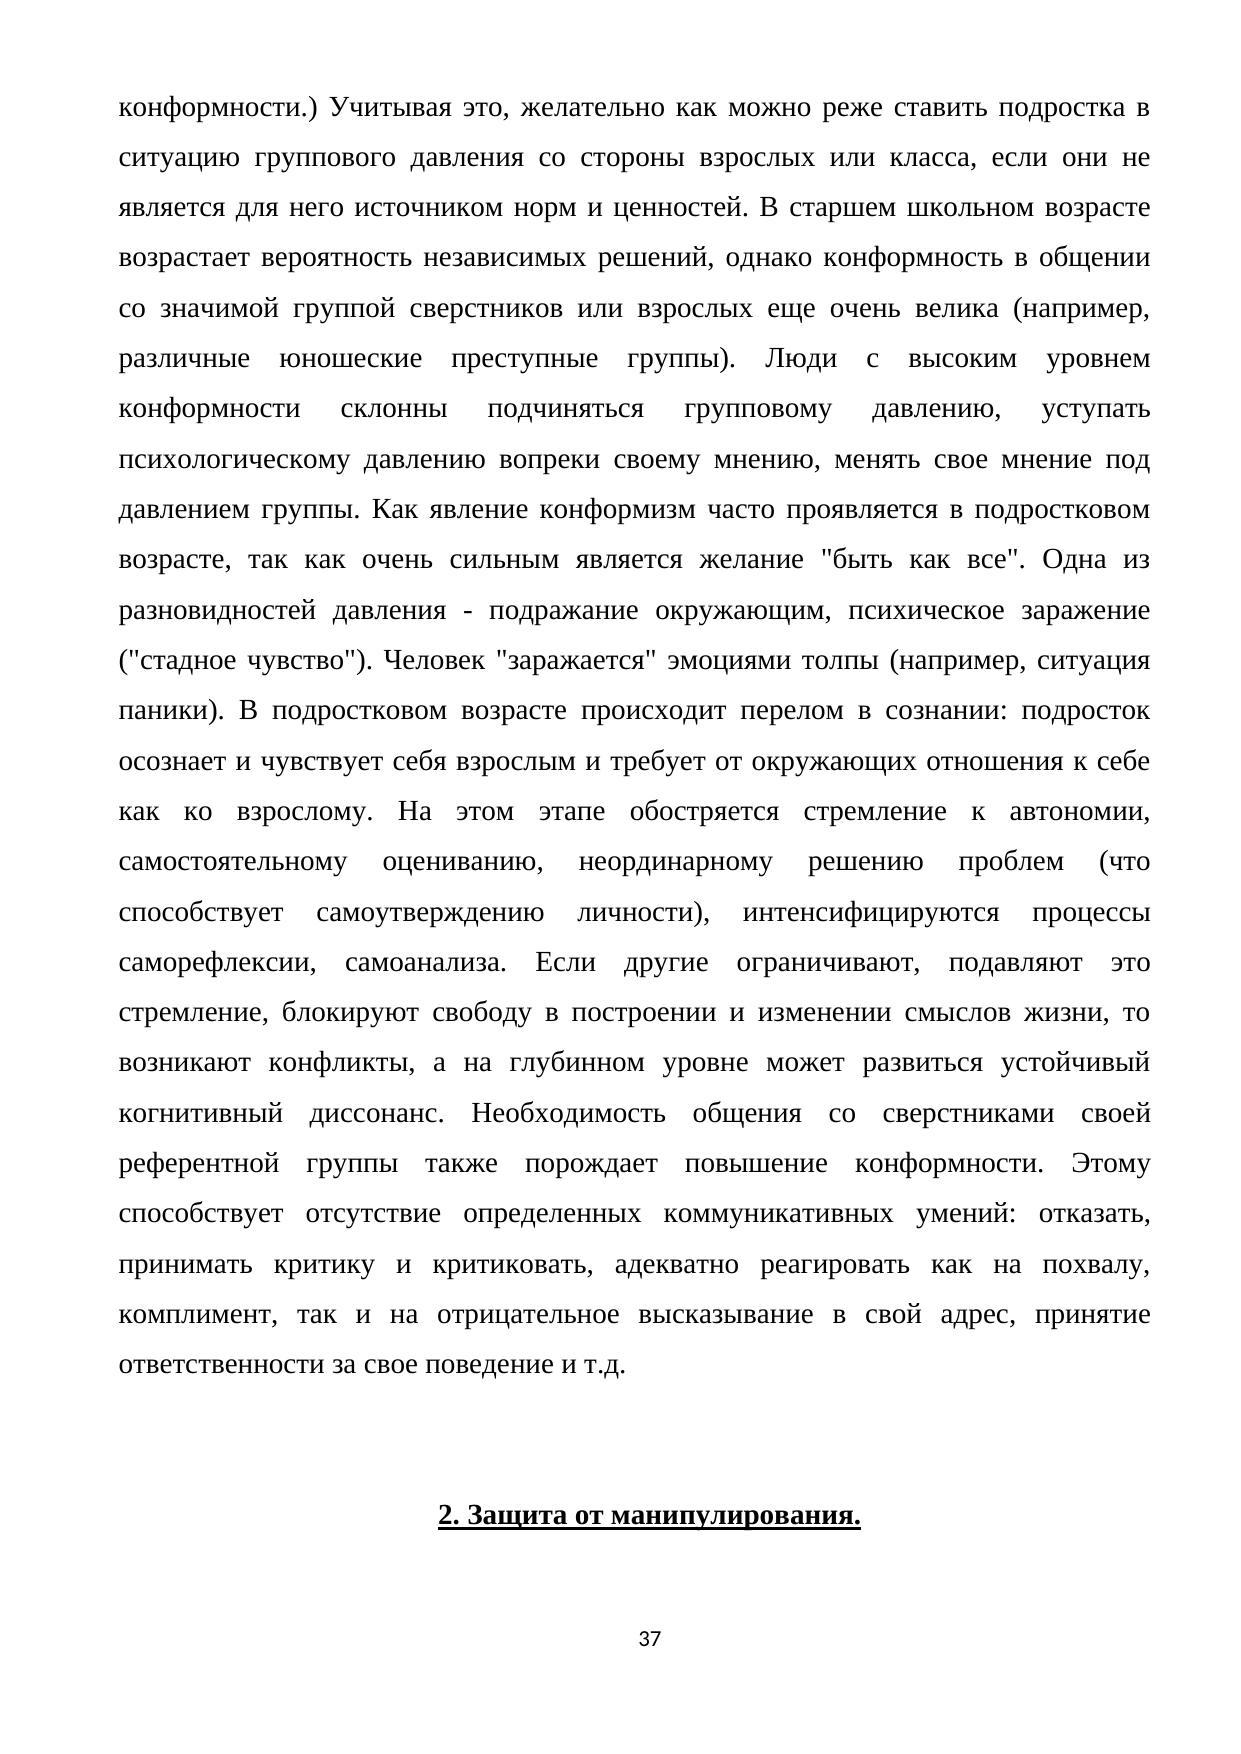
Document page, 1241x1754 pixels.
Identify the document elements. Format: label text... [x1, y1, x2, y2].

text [118, 89, 1152, 1380]
text 2. Защита от манипулирования. [148, 1497, 1152, 1531]
